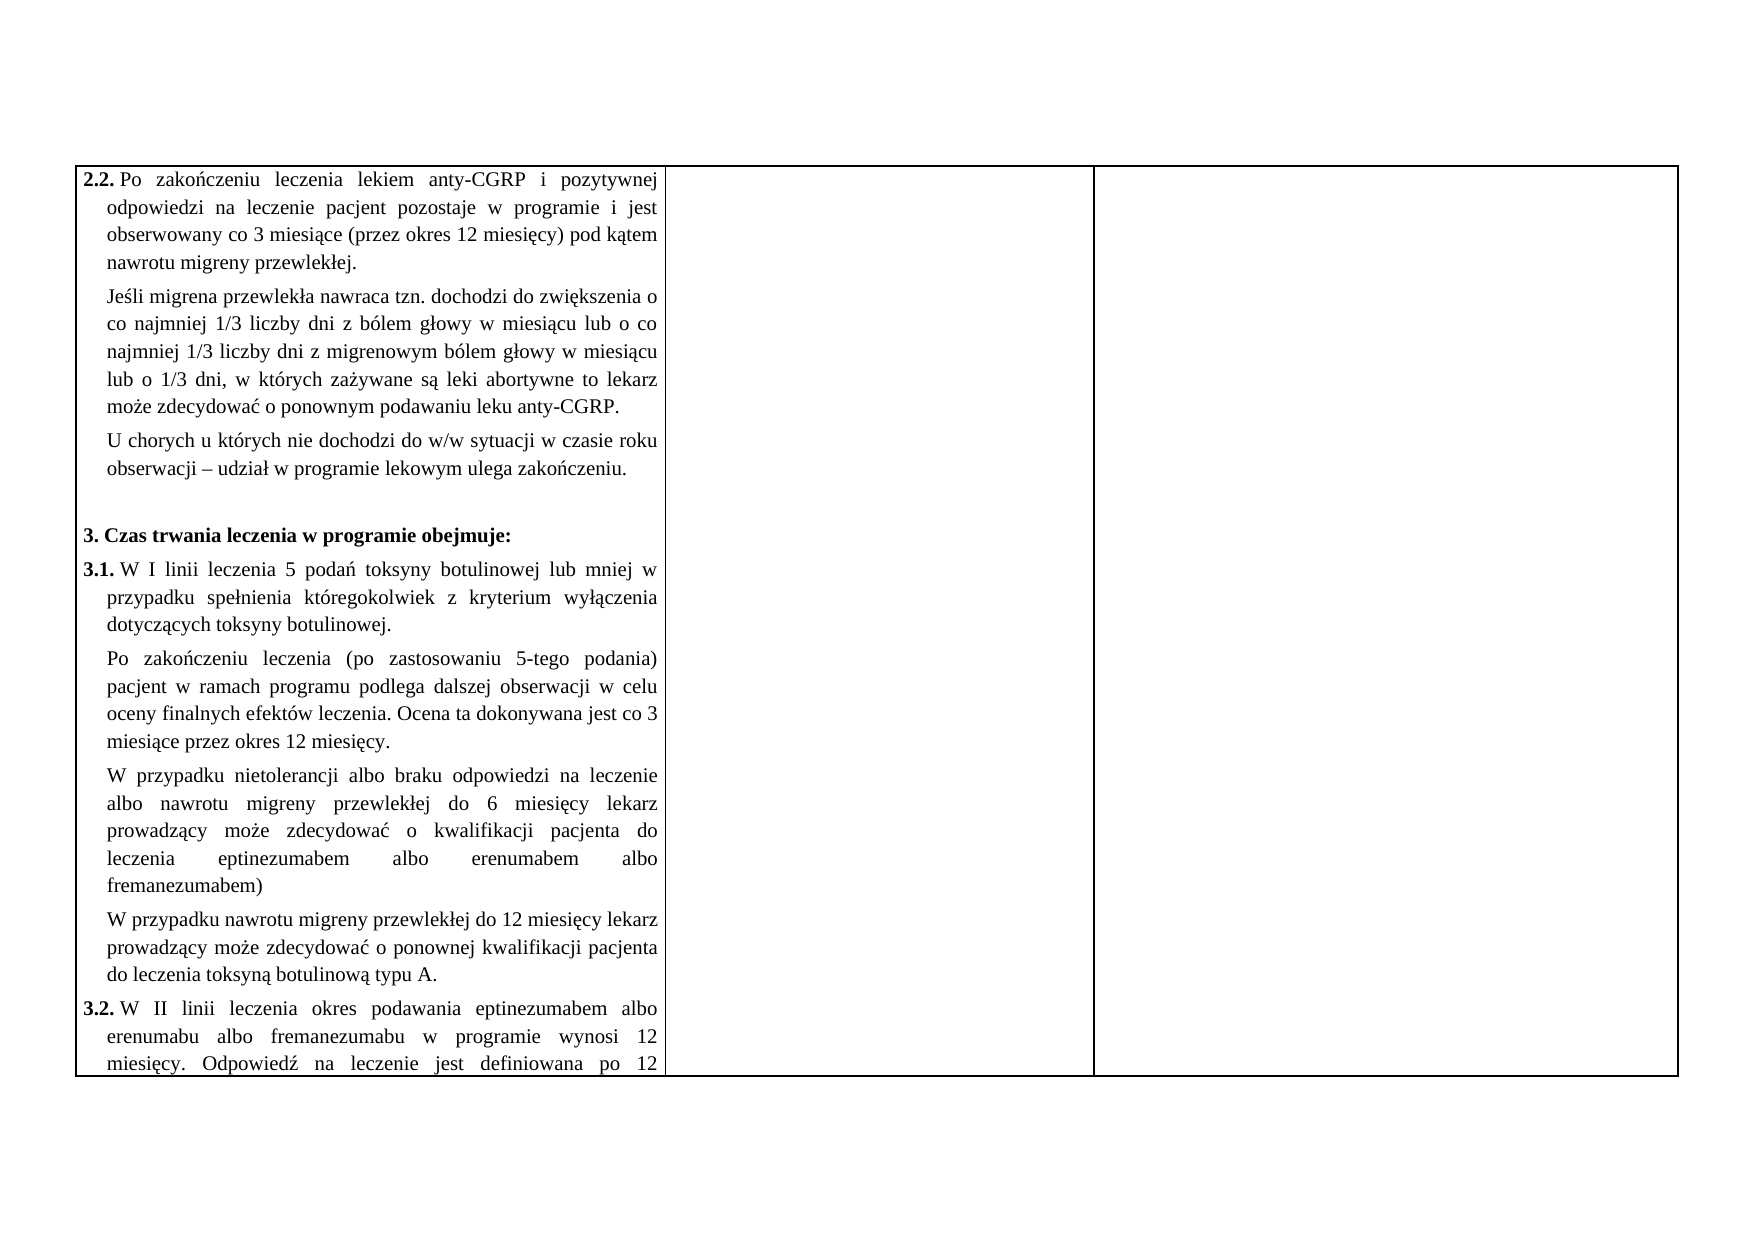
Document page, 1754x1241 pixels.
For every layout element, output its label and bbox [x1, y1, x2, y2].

table_cell [666, 167, 1093, 1075]
table_cell [77, 167, 665, 1075]
table_cell [1095, 167, 1677, 1075]
